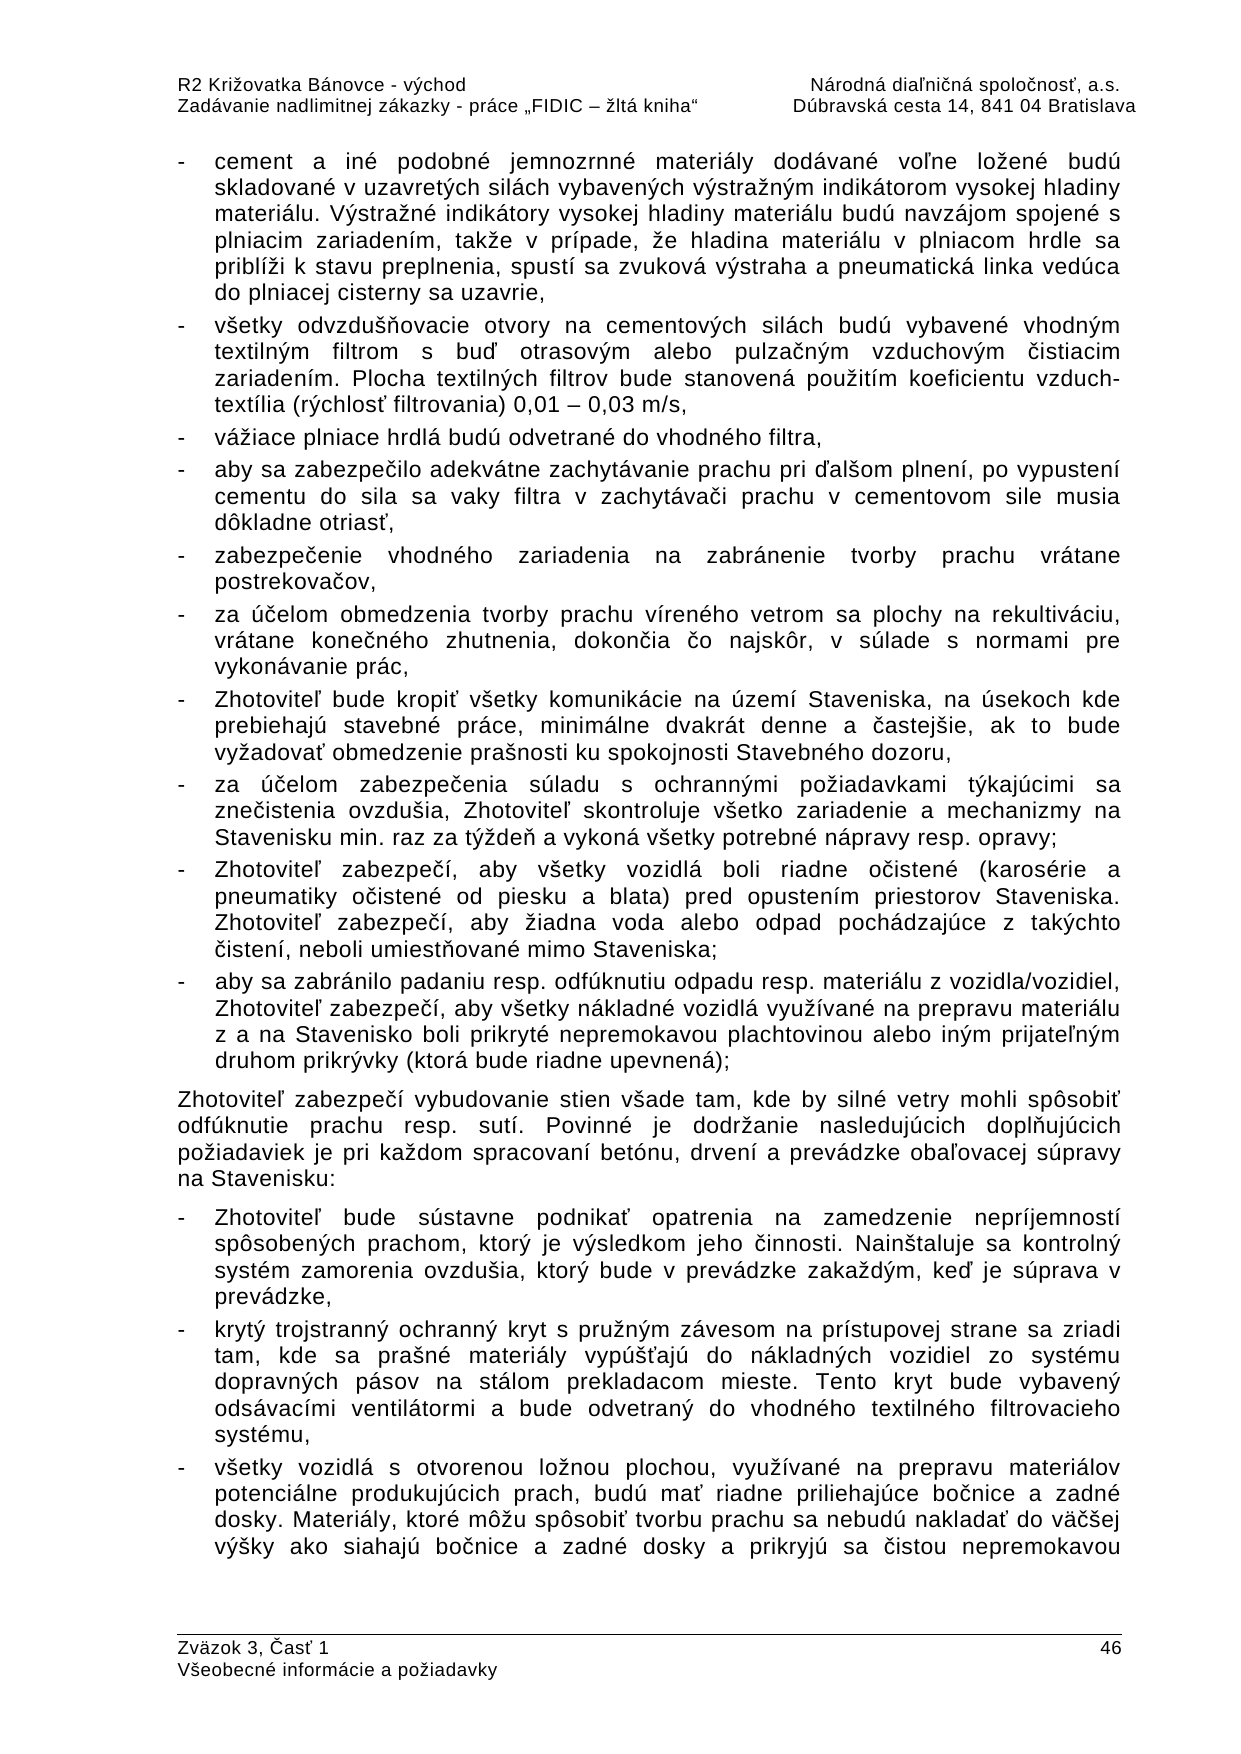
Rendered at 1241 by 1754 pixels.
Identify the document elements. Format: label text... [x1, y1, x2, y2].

list - Zhotoviteľ zabezpečí, aby všetky vozidlá boli riadne očistené (karosérie a pneumatiky očistené od piesku a blata) pred opustením priestorov Staveniska. Zhotoviteľ zabezpečí, aby žiadna voda alebo odpad pochádzajúce z takýchto čistení, neboli umiestňované mimo Staveniska; [177, 856, 1122, 962]
list - za účelom obmedzenia tvorby prachu víreného vetrom sa plochy na rekultiváciu, vrátane konečného zhutnenia, dokončia čo najskôr, v súlade s normami pre vykonávanie prác, [177, 601, 1122, 679]
text Zhotoviteľ zabezpečí vybudovanie stien všade tam, kde by silné vetry mohli spôsobiť odfúknutie prachu resp. sutí. Povinné je dodržanie nasledujúcich doplňujúcich požiadaviek je pri každom spracovaní betónu, drvení a prevádzke obaľovacej súpravy na Stavenisku: [177, 1086, 1122, 1191]
list - za účelom zabezpečenia súladu s ochrannými požiadavkami týkajúcimi sa znečistenia ovzdušia, Zhotoviteľ skontroluje všetko zariadenie a mechanizmy na Stavenisku min. raz za týždeň a vykoná všetky potrebné nápravy resp. opravy; [177, 771, 1122, 850]
list - zabezpečenie vhodného zariadenia na zabránenie tvorby prachu vrátane postrekovačov, [177, 542, 1122, 594]
list - Zhotoviteľ bude sústavne podnikať opatrenia na zamedzenie nepríjemností spôsobených prachom, ktorý je výsledkom jeho činnosti. Nainštaluje sa kontrolný systém zamorenia ovzdušia, ktorý bude v prevádzke zakaždým, keď je súprava v prevádzke, [177, 1204, 1122, 1309]
list - Zhotoviteľ bude kropiť všetky komunikácie na území Staveniska, na úsekoch kde prebiehajú stavebné práce, minimálne dvakrát denne a častejšie, ak to bude vyžadovať obmedzenie prašnosti ku spokojnosti Stavebného dozoru, [177, 686, 1122, 765]
list - všetky odvzdušňovacie otvory na cementových silách budú vybavené vhodným textilným filtrom s buď otrasovým alebo pulzačným vzduchovým čistiacim zariadením. Plocha textilných filtrov bude stanovená použitím koeficientu vzduch-textília (rýchlosť filtrovania) 0,01 – 0,03 m/s, [177, 312, 1122, 417]
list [177, 1454, 1122, 1559]
list - krytý trojstranný ochranný kryt s pružným závesom na prístupovej strane sa zriadi tam, kde sa prašné materiály vypúšťajú do nákladných vozidiel zo systému dopravných pásov na stálom prekladacom mieste. Tento kryt bude vybavený odsávacími ventilátormi a bude odvetraný do vhodného textilného filtrovacieho systému, [177, 1316, 1122, 1447]
list - aby sa zabránilo padaniu resp. odfúknutiu odpadu resp. materiálu z vozidla/vozidiel, Zhotoviteľ zabezpečí, aby všetky nákladné vozidlá využívané na prepravu materiálu z a na Stavenisko boli prikryté nepremokavou plachtovinou alebo iným prijateľným druhom prikrývky (ktorá bude riadne upevnená); [177, 968, 1122, 1073]
list - vážiace plniace hrdlá budú odvetrané do vhodného filtra, [177, 424, 1122, 450]
list - cement a iné podobné jemnozrnné materiály dodávané voľne ložené budú skladované v uzavretých silách vybavených výstražným indikátorom vysokej hladiny materiálu. Výstražné indikátory vysokej hladiny materiálu budú navzájom spojené s plniacim zariadením, takže v prípade, že hladina materiálu v plniacom hrdle sa priblíži k stavu preplnenia, spustí sa zvuková výstraha a pneumatická linka vedúca do plniacej cisterny sa uzavrie, [177, 148, 1122, 306]
list - aby sa zabezpečilo adekvátne zachytávanie prachu pri ďalšom plnení, po vypustení cementu do sila sa vaky filtra v zachytávači prachu v cementovom sile musia dôkladne otriasť, [177, 456, 1122, 535]
